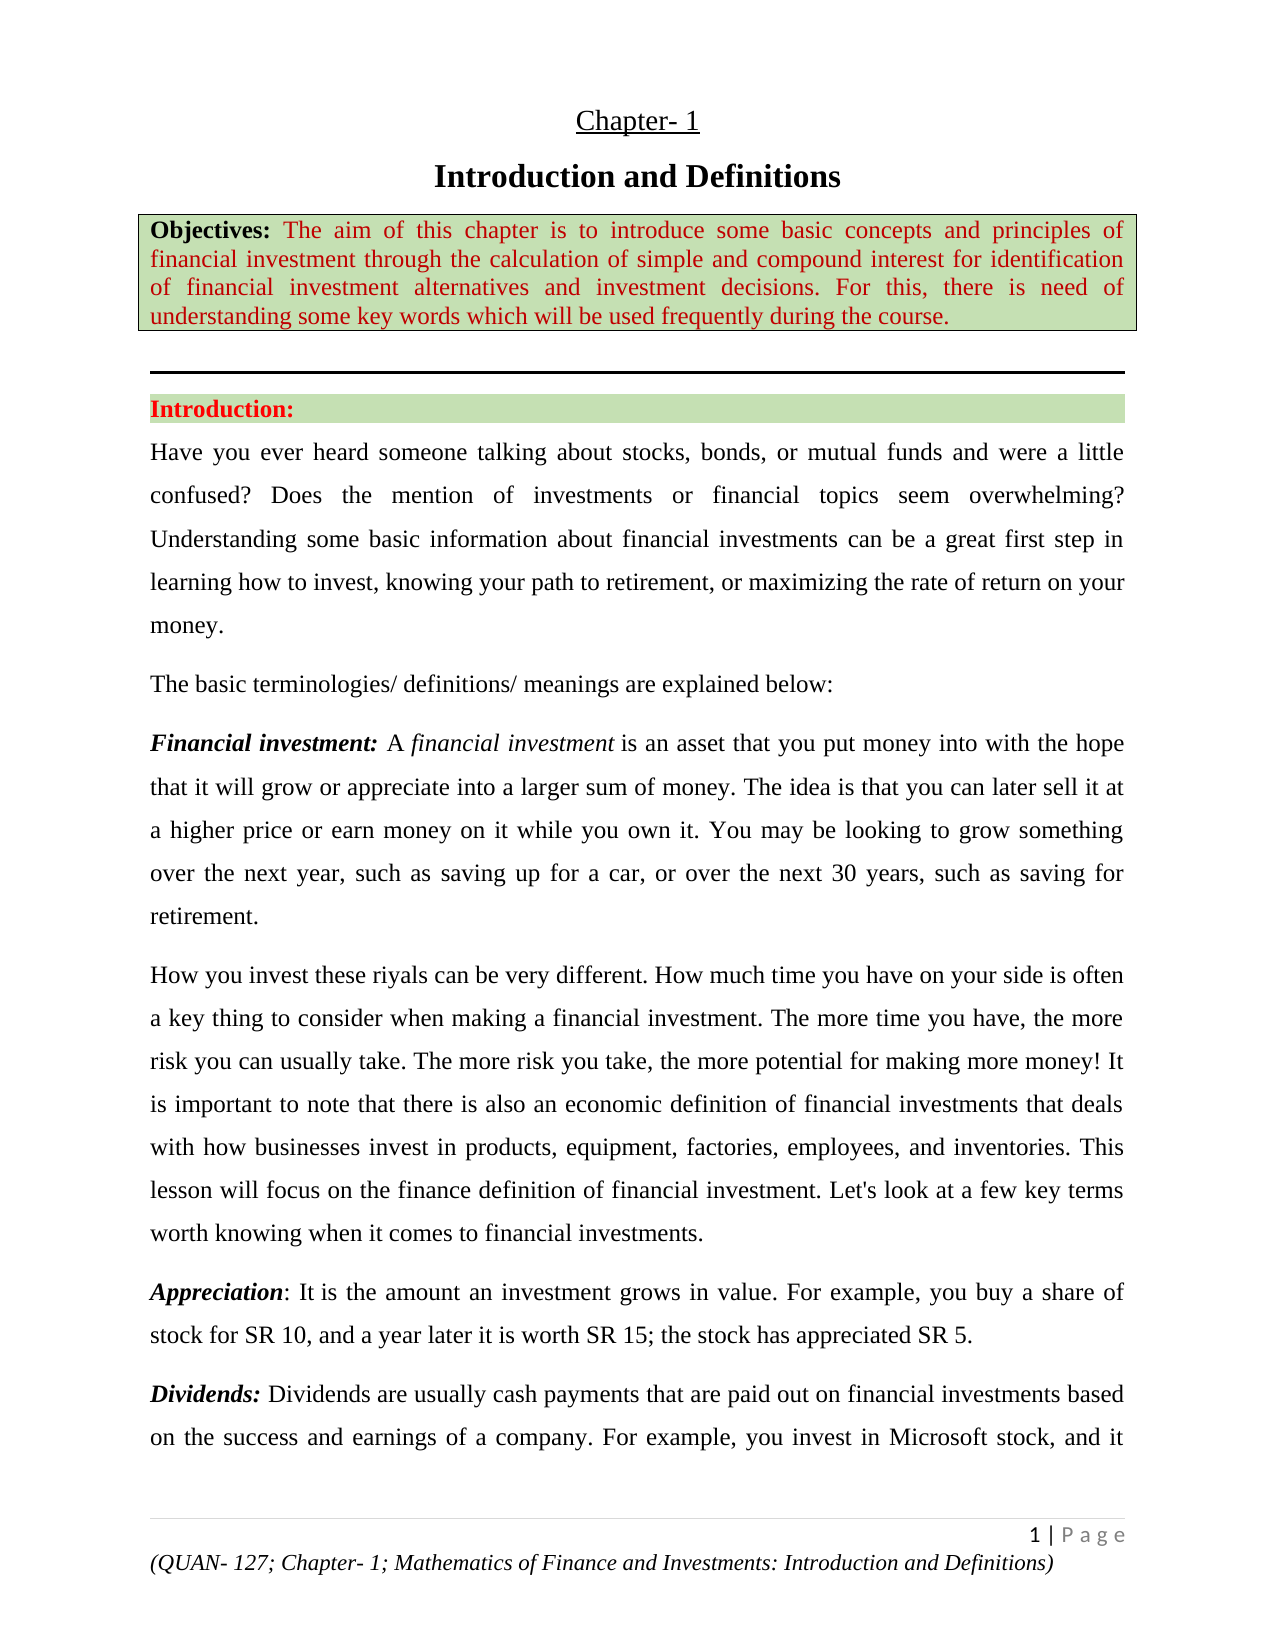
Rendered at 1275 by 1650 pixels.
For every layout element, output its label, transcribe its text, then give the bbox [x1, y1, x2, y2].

text Financial investment: A financial investment is an asset that you put money into with the hope that it will grow or appreciate into a larger sum of money. The idea is that you can later sell it at a higher price or earn money on it while you own it. You may be looking to grow something over the next year, such as saving up for a car, or over the next 30 years, such as saving for retirement. [150, 728, 1125, 930]
text Appreciation: It is the amount an investment grows in value. For example, you buy a share of stock for SR 10, and a year later it is worth SR 15; the stock has appreciated SR 5. [150, 1277, 1125, 1349]
table_header Objectives: The aim of this chapter is to introduce some basic concepts and principles of financial investment through the calculation of simple and compound interest for identification of financial investment alternatives and investment decisions. For this, there is need of understanding some key words which will be used frequently during the course. [139, 215, 1136, 330]
text How you invest these riyals can be very different. How much time you have on your side is often a key thing to consider when making a financial investment. The more time you have, the more risk you can usually take. The more risk you take, the more potential for making more money! It is important to note that there is also an economic definition of financial investments that deals with how businesses invest in products, equipment, factories, employees, and inventories. This lesson will focus on the finance definition of financial investment. Let's look at a few key terms worth knowing when it comes to financial investments. [150, 960, 1125, 1247]
text Introduction and Definitions [150, 156, 1125, 194]
text Have you ever heard someone talking about stocks, bonds, or mutual funds and were a little confused? Does the mention of investments or financial topics seem overwhelming? Understanding some basic information about financial investments can be a great first step in learning how to invest, knowing your path to retirement, or maximizing the rate of return on your money. [150, 437, 1125, 639]
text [150, 1379, 1125, 1451]
text Introduction: [150, 394, 1125, 423]
text The basic terminologies/ definitions/ meanings are explained below: [150, 669, 1125, 697]
text Chapter- 1 [150, 103, 1125, 137]
